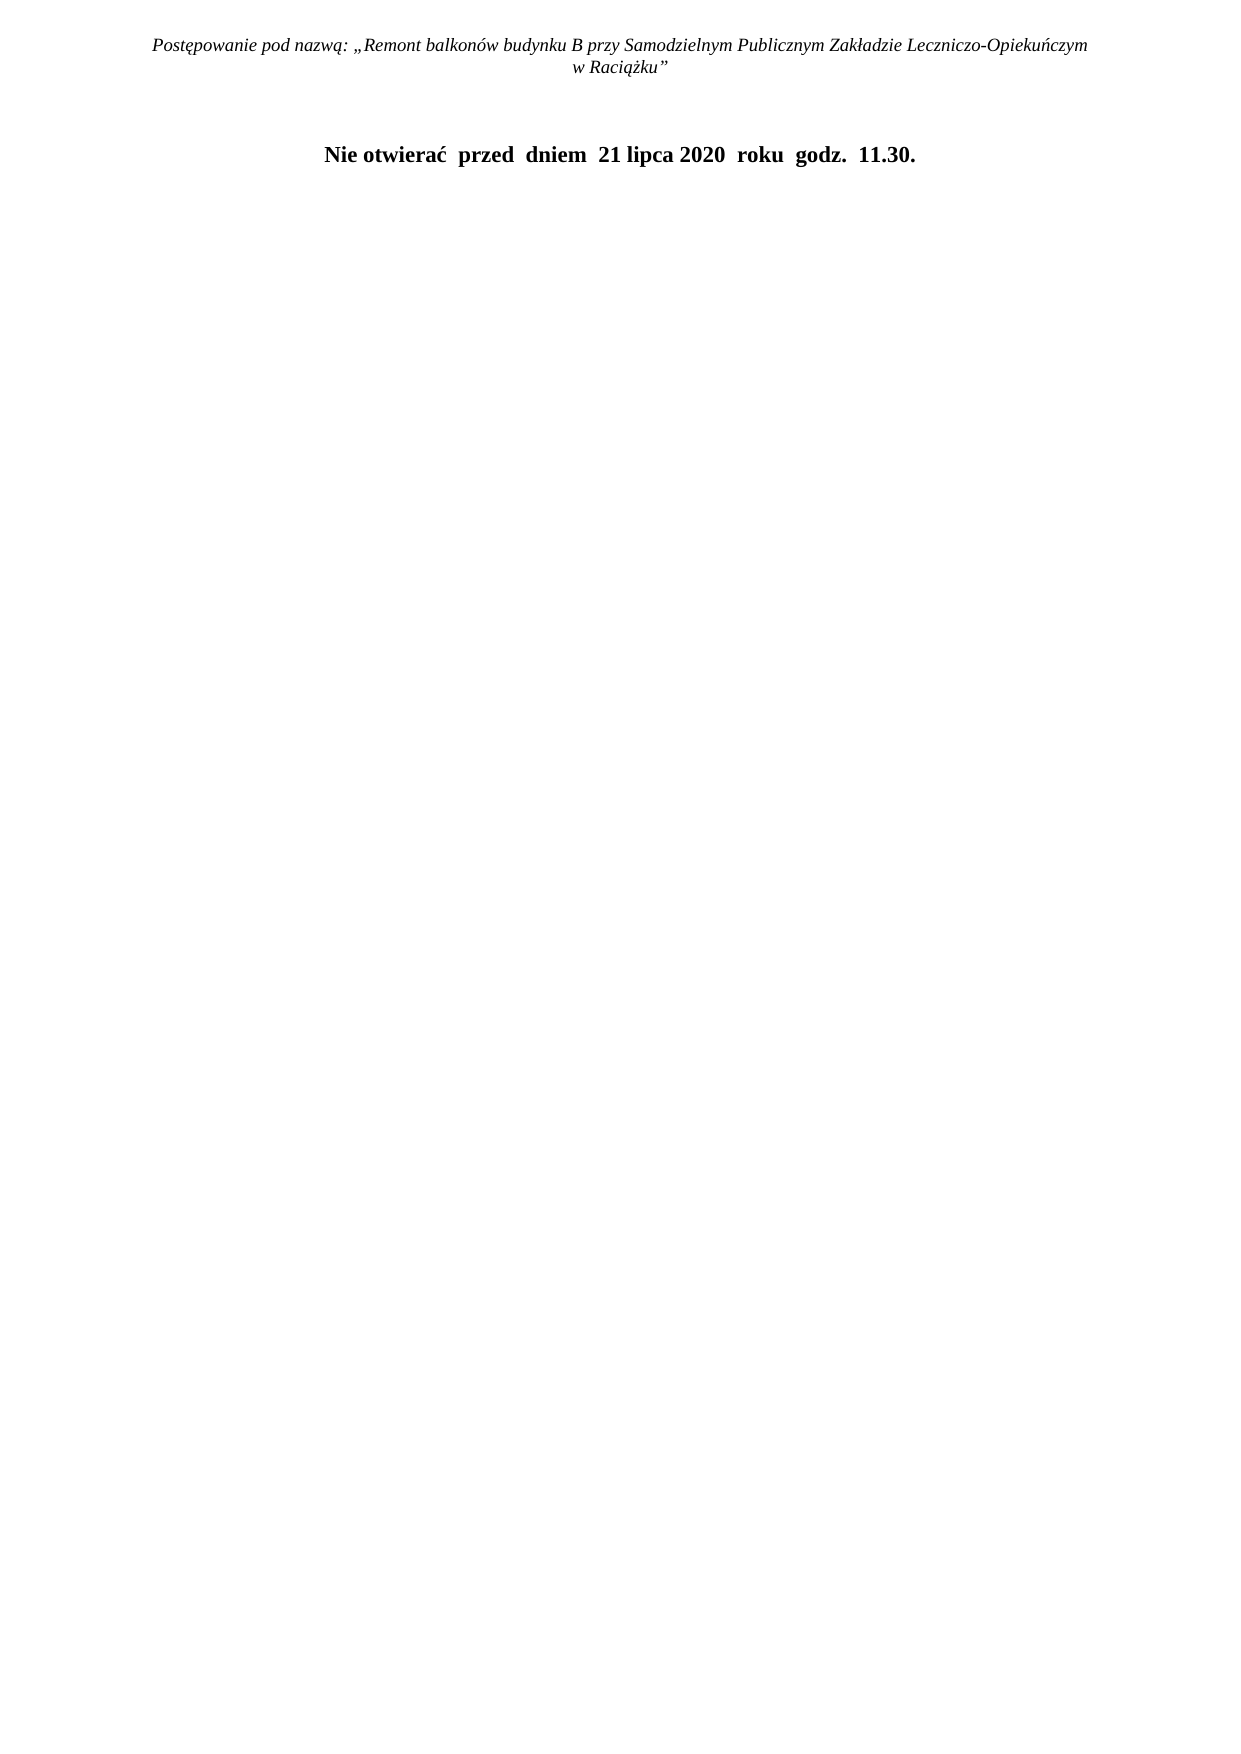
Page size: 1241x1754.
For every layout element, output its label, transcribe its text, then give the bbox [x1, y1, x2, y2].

text Nie otwierać przed dniem 21 lipca 2020 roku godz. 11.30. [25, 141, 1215, 167]
